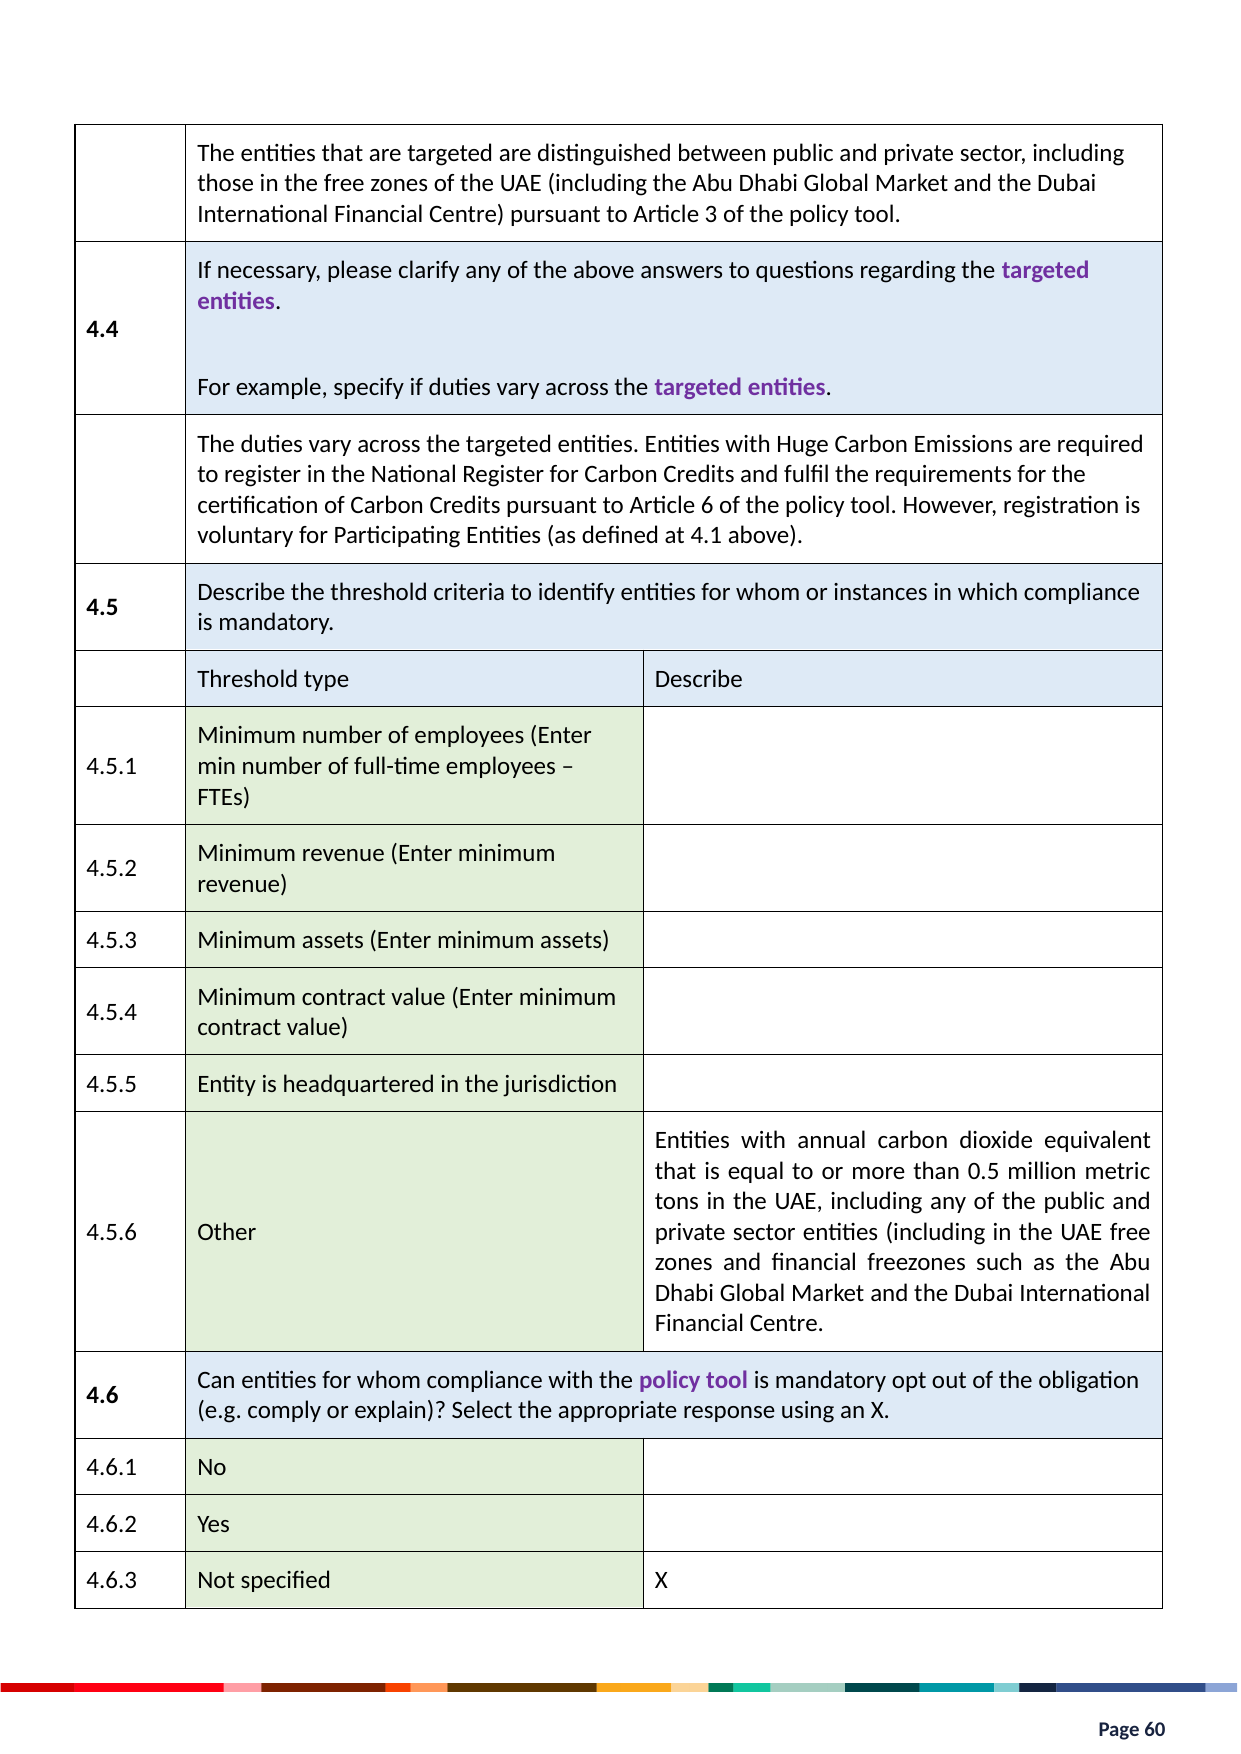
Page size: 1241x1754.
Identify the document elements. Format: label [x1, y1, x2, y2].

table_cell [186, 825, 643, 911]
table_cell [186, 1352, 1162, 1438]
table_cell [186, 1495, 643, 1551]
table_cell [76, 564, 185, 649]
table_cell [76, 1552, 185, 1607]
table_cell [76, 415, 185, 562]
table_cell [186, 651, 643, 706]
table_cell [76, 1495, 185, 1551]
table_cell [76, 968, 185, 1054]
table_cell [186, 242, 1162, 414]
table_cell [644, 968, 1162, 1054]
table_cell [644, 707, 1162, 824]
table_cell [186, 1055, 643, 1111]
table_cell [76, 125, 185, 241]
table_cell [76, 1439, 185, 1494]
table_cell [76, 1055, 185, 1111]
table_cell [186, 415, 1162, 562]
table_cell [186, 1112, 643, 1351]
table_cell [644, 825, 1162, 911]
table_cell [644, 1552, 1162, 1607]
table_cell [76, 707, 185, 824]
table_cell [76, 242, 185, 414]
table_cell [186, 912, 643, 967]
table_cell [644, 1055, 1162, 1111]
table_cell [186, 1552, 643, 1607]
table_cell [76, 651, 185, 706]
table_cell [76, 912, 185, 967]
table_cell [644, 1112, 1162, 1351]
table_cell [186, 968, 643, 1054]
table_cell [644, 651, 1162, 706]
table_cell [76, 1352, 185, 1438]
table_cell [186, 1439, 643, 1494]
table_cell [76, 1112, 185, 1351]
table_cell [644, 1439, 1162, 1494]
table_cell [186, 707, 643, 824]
picture [0, 1683, 1236, 1692]
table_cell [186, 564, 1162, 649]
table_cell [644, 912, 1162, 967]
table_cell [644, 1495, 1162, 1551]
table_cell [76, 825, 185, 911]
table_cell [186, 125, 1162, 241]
